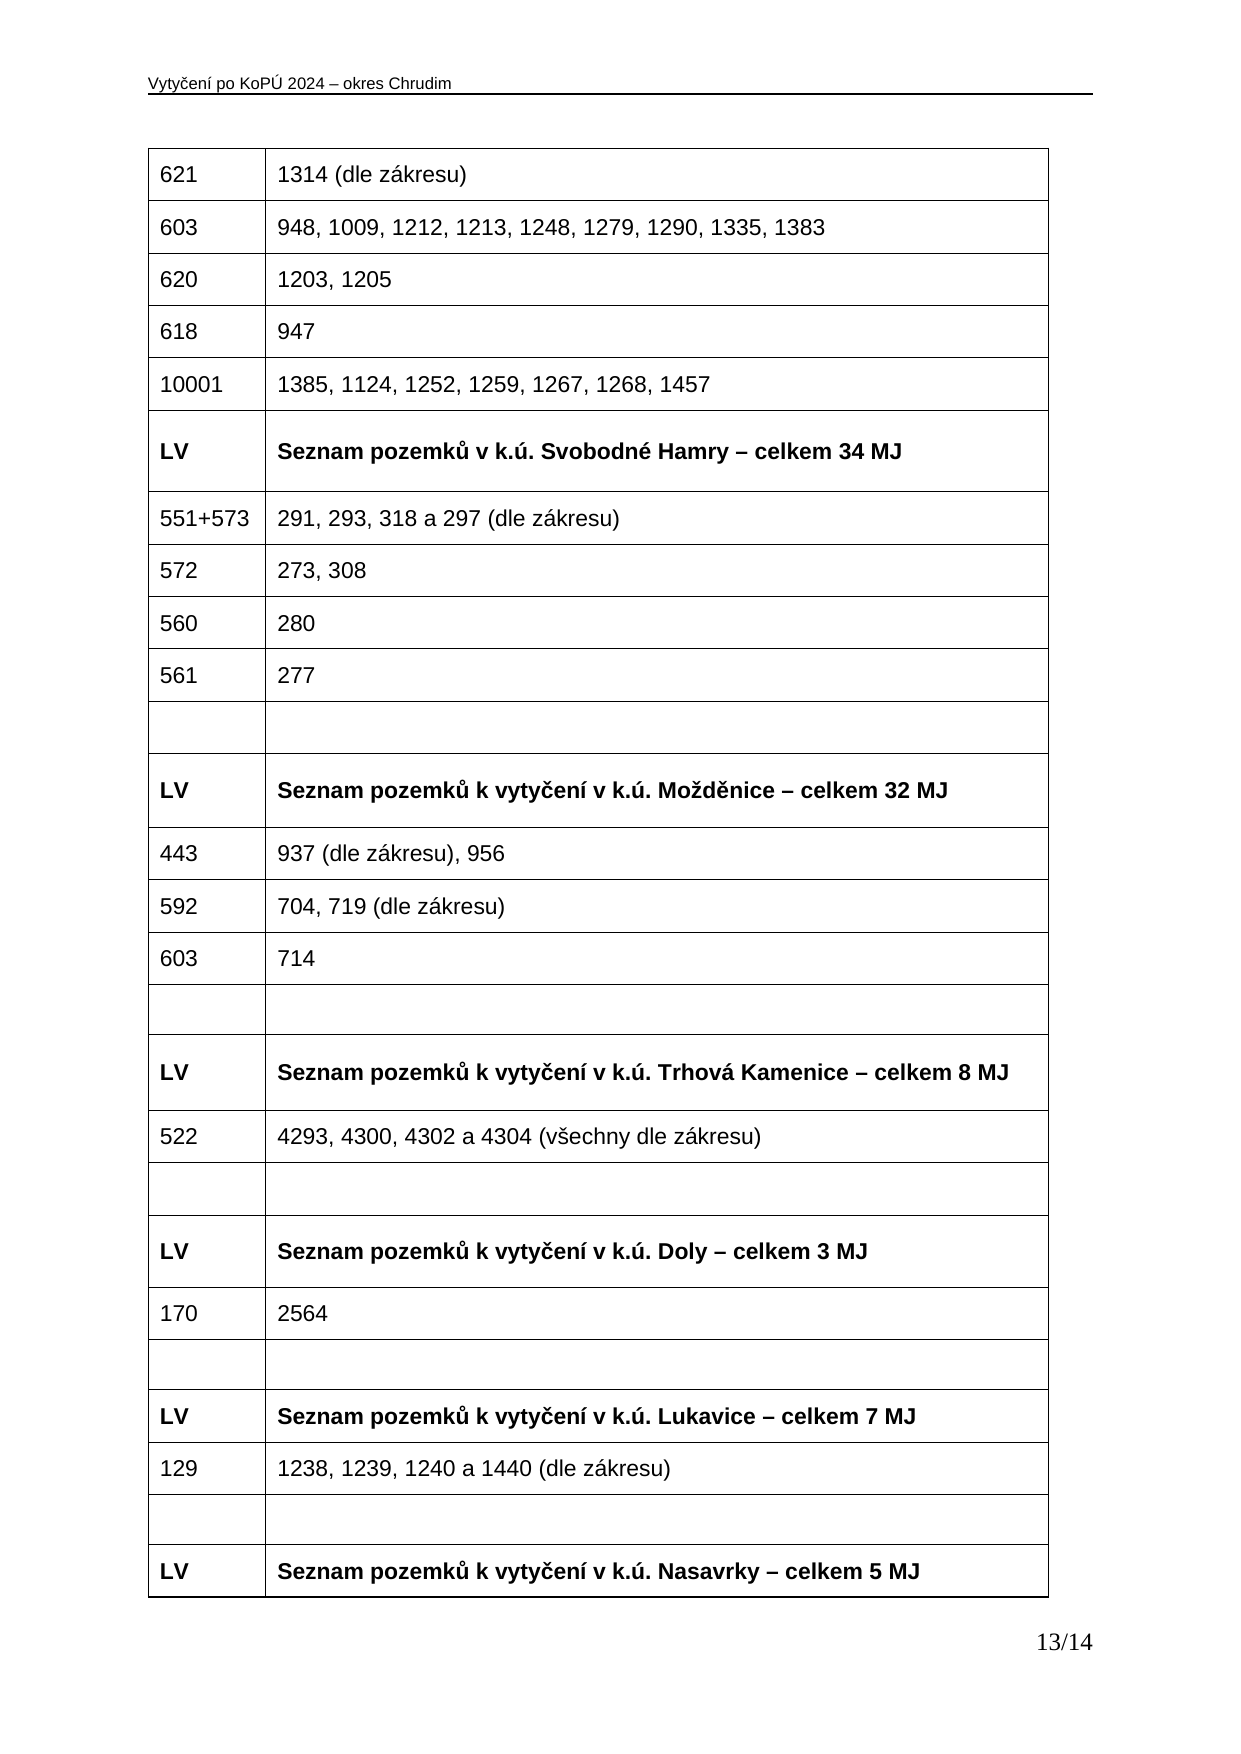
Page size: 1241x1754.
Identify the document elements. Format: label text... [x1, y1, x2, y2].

table_cell LV [149, 1035, 265, 1110]
table_cell LV [149, 1216, 265, 1287]
table_cell 4293, 4300, 4302 a 4304 (všechny dle zákresu) [266, 1111, 1048, 1162]
table_cell LV [149, 411, 265, 491]
table_cell [266, 985, 1048, 1034]
table_cell LV [149, 1390, 265, 1442]
table_cell 10001 [149, 358, 265, 409]
table_cell 572 [149, 545, 265, 596]
table_cell [149, 1495, 265, 1544]
table_cell 291, 293, 318 a 297 (dle zákresu) [266, 492, 1048, 543]
table_cell 937 (dle zákresu), 956 [266, 828, 1048, 879]
table_cell 592 [149, 880, 265, 932]
table_cell LV [149, 1545, 265, 1596]
table_cell 1238, 1239, 1240 a 1440 (dle zákresu) [266, 1443, 1048, 1494]
table_cell 603 [149, 933, 265, 984]
table_cell 280 [266, 597, 1048, 648]
table_cell 603 [149, 201, 265, 252]
table_cell 620 [149, 254, 265, 305]
table_cell 714 [266, 933, 1048, 984]
table_cell Seznam pozemků k vytyčení v k.ú. Možděnice – celkem 32 MJ [266, 754, 1048, 827]
table_cell 1385, 1124, 1252, 1259, 1267, 1268, 1457 [266, 358, 1048, 409]
table_cell [266, 702, 1048, 753]
table_cell 1314 (dle zákresu) [266, 149, 1048, 200]
table_cell Seznam pozemků k vytyčení v k.ú. Doly – celkem 3 MJ [266, 1216, 1048, 1287]
table_cell 443 [149, 828, 265, 879]
table_cell Seznam pozemků k vytyčení v k.ú. Nasavrky – celkem 5 MJ [266, 1545, 1048, 1596]
table_cell 1203, 1205 [266, 254, 1048, 305]
table_cell Seznam pozemků k vytyčení v k.ú. Lukavice – celkem 7 MJ [266, 1390, 1048, 1442]
table_cell 621 [149, 149, 265, 200]
table_cell 560 [149, 597, 265, 648]
table_cell Seznam pozemků v k.ú. Svobodné Hamry – celkem 34 MJ [266, 411, 1048, 491]
table_cell 522 [149, 1111, 265, 1162]
table_cell 704, 719 (dle zákresu) [266, 880, 1048, 932]
table_cell [149, 1163, 265, 1214]
table_cell 561 [149, 649, 265, 701]
table_cell 129 [149, 1443, 265, 1494]
table_cell 947 [266, 306, 1048, 357]
table_cell 277 [266, 649, 1048, 701]
table_cell [149, 702, 265, 753]
table_cell [266, 1163, 1048, 1214]
table_cell 948, 1009, 1212, 1213, 1248, 1279, 1290, 1335, 1383 [266, 201, 1048, 252]
table_cell LV [149, 754, 265, 827]
table_cell [266, 1340, 1048, 1389]
table_cell 2564 [266, 1288, 1048, 1339]
table_cell [149, 1340, 265, 1389]
table_cell [149, 985, 265, 1034]
table_cell 618 [149, 306, 265, 357]
table_cell 273, 308 [266, 545, 1048, 596]
table_cell [266, 1495, 1048, 1544]
table_cell Seznam pozemků k vytyčení v k.ú. Trhová Kamenice – celkem 8 MJ [266, 1035, 1048, 1110]
table_cell 170 [149, 1288, 265, 1339]
table_cell 551+573 [149, 492, 265, 543]
